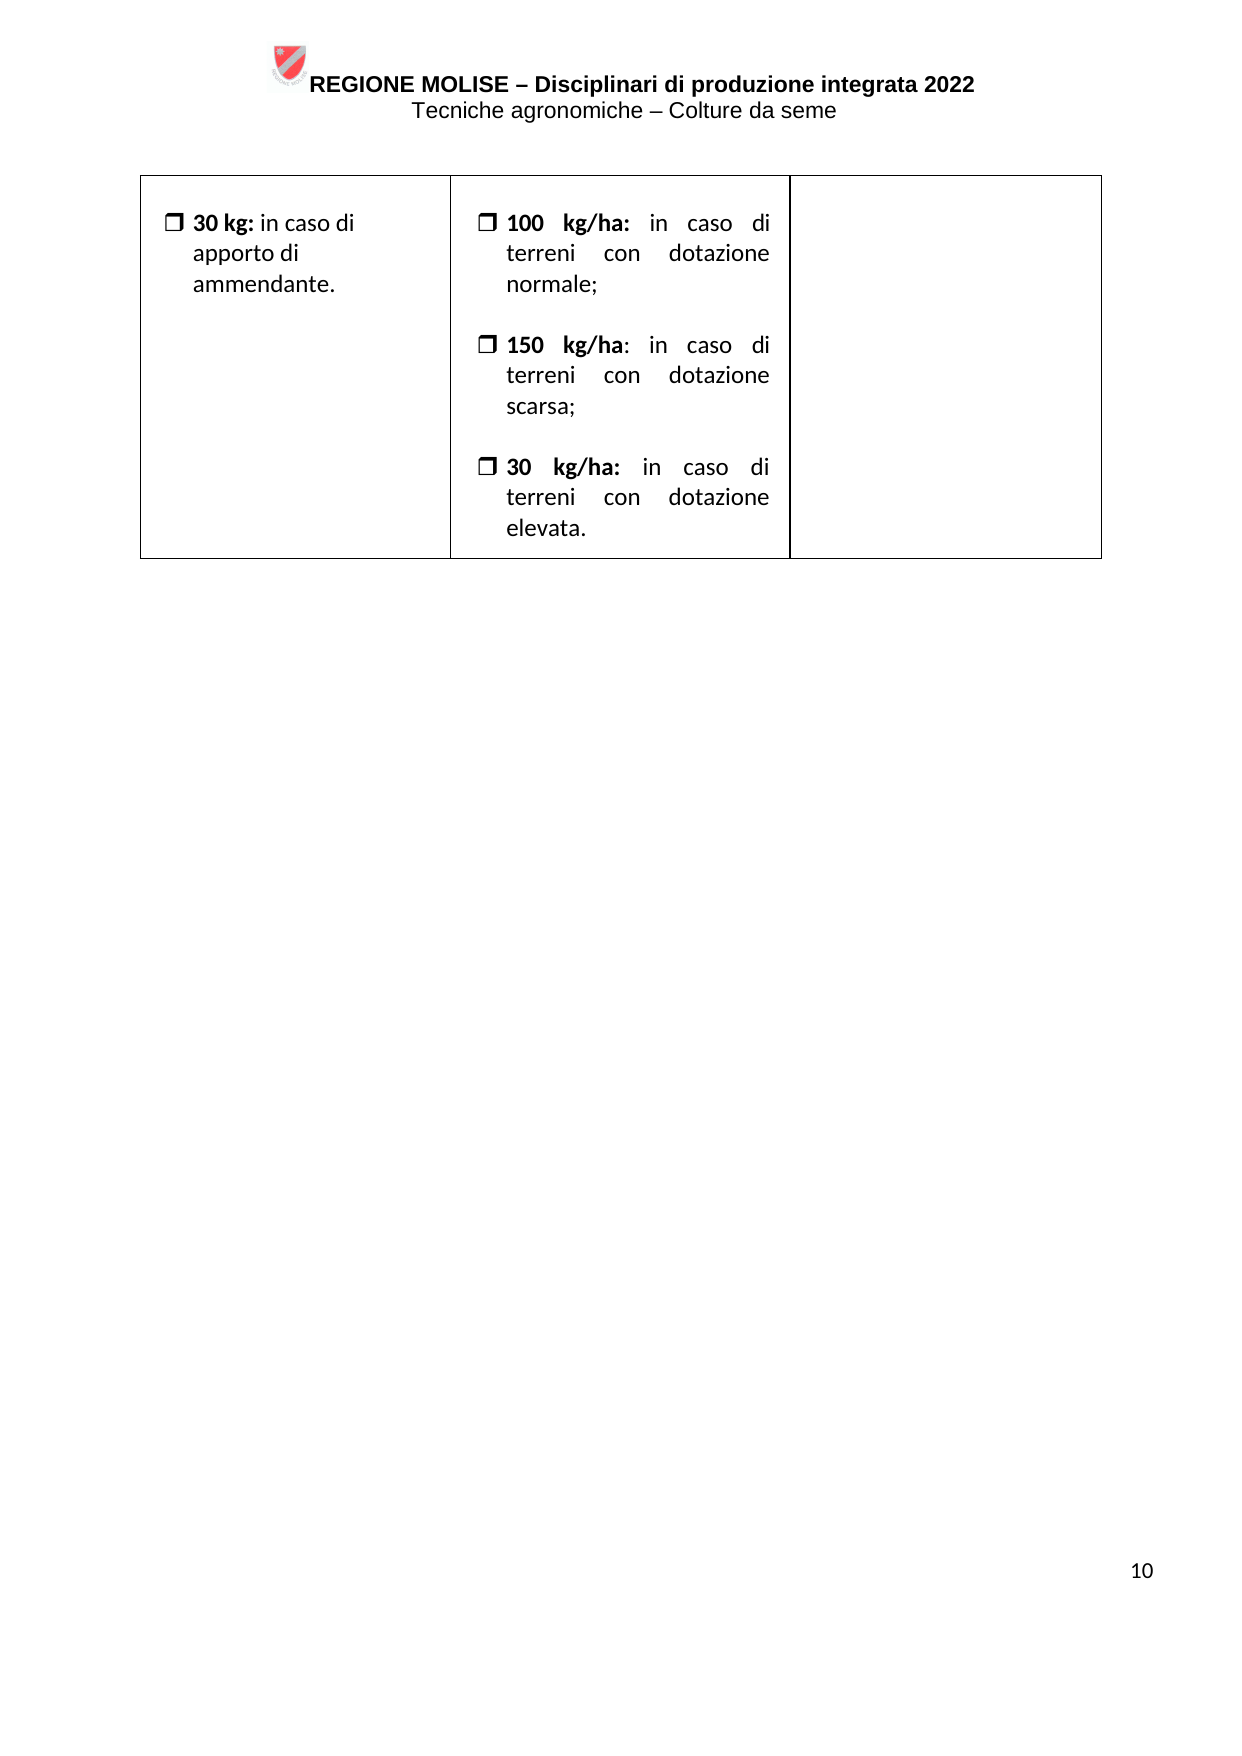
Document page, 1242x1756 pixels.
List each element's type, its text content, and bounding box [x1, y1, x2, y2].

table_cell 30 kg: in caso di apporto di ammendante. [141, 176, 450, 558]
table_cell [791, 176, 1101, 558]
table_cell 100 kg/ha: in caso di terreni con dotazione normale; 150 kg/ha: in caso di terreni con dotazione scarsa; 30 kg/ha: in caso di terreni con dotazione elevata. [451, 176, 789, 558]
